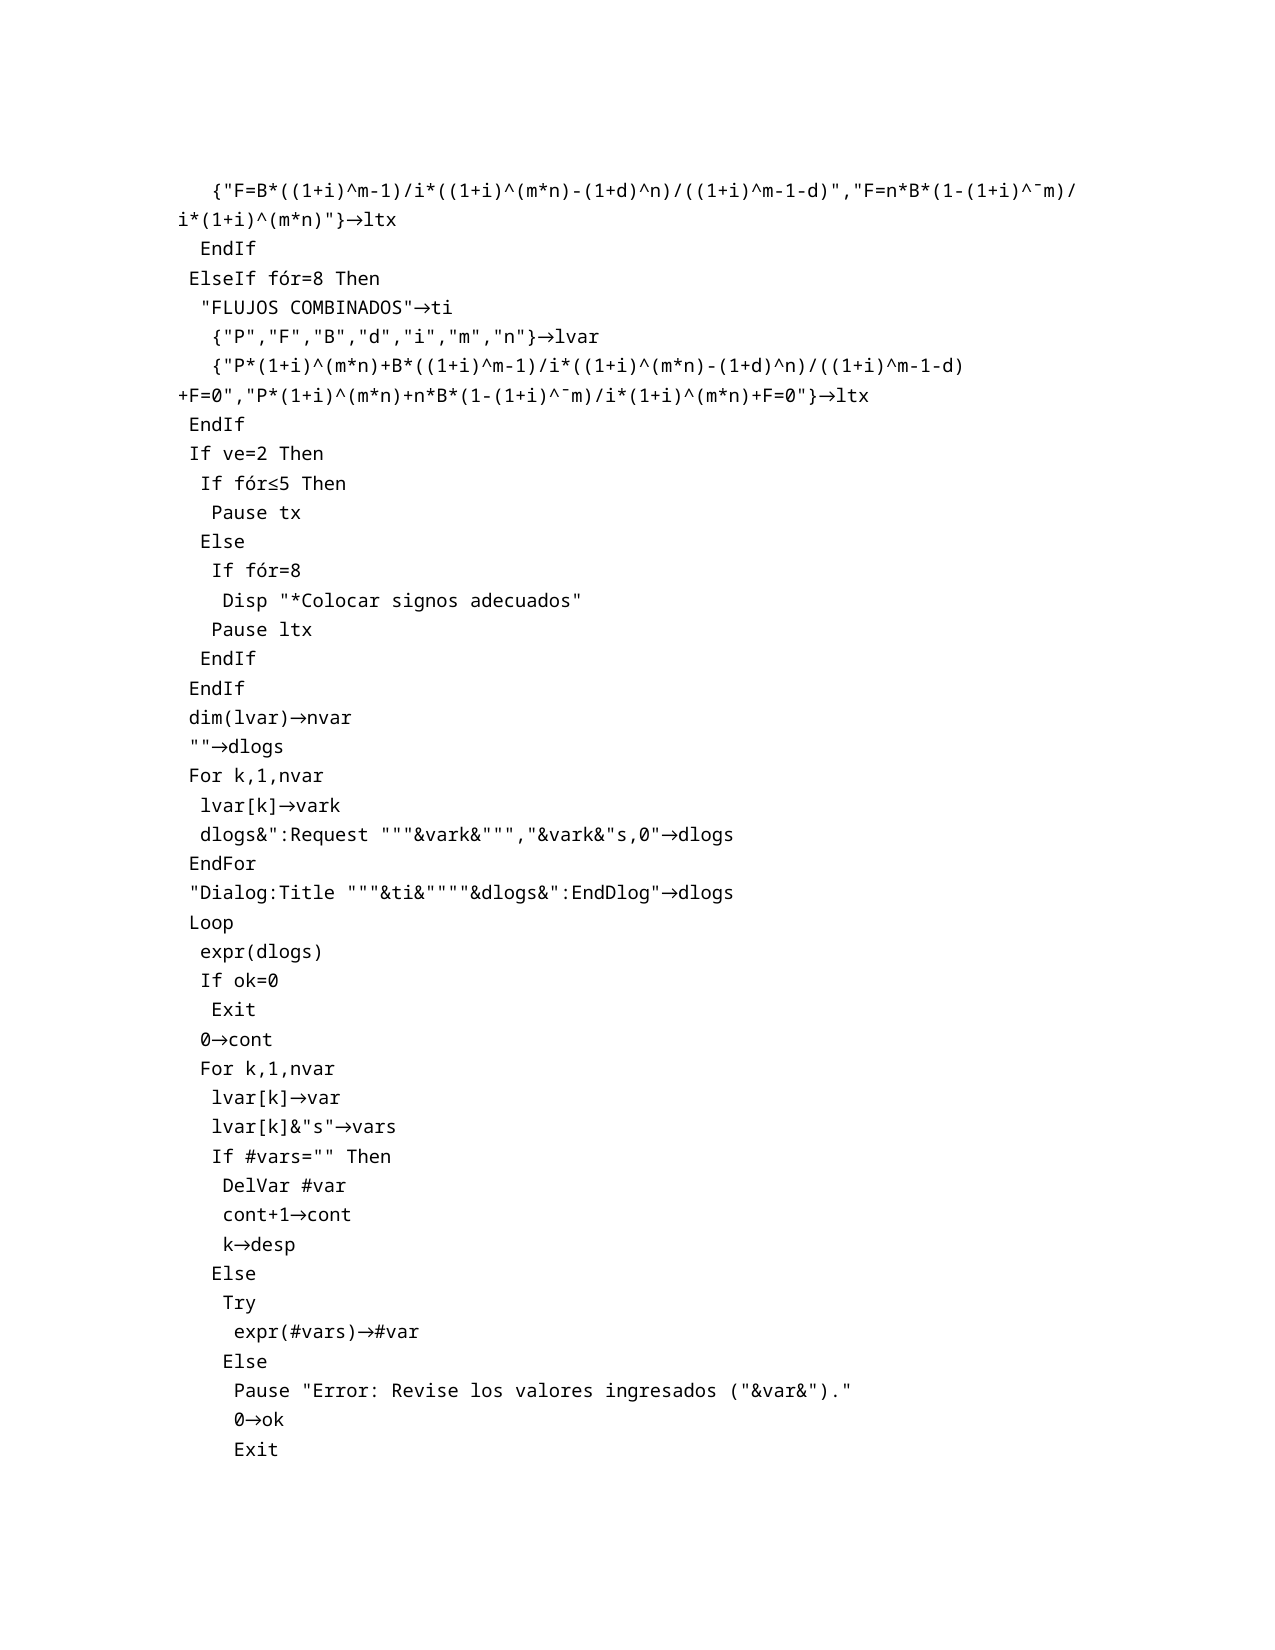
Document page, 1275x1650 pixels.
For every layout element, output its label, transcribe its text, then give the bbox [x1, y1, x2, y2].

text lvar[k]&"s"→vars [177, 1114, 1098, 1139]
text dlogs&":Request """&vark&""","&vark&"s,0"→dlogs [177, 821, 1098, 847]
text Pause ltx [177, 616, 1098, 642]
text Else [177, 528, 1098, 554]
text ElseIf fór=8 Then [177, 265, 1098, 291]
text If fór=8 [177, 558, 1098, 583]
text If #vars="" Then [177, 1143, 1098, 1169]
text For k,1,nvar [177, 1055, 1098, 1081]
text {"P*(1+i)^(m*n)+B*((1+i)^m-1)/i*((1+i)^(m*n)-(1+d)^n)/((1+i)^m-1-d)+F=0","P*(1+i)^(m*n)+n*B*(1-(1+i)^¯m)/i*(1+i)^(m*n)+F=0"}→ltx [177, 353, 1098, 408]
text lvar[k]→var [177, 1084, 1098, 1110]
text EndFor [177, 850, 1098, 876]
text EndIf [177, 236, 1098, 261]
text Exit [177, 1436, 1098, 1461]
text cont+1→cont [177, 1202, 1098, 1227]
text 0→ok [177, 1407, 1098, 1432]
text expr(#vars)→#var [177, 1319, 1098, 1344]
text k→desp [177, 1231, 1098, 1256]
text If ok=0 [177, 967, 1098, 993]
text If ve=2 Then [177, 441, 1098, 466]
text Pause "Error: Revise los valores ingresados ("&var&")." [177, 1377, 1098, 1403]
text Loop [177, 909, 1098, 934]
text "Dialog:Title """&ti&""""&dlogs&":EndDlog"→dlogs [177, 880, 1098, 905]
text "FLUJOS COMBINADOS"→ti [177, 294, 1098, 320]
text Pause tx [177, 499, 1098, 525]
text Else [177, 1260, 1098, 1286]
text EndIf [177, 411, 1098, 437]
text EndIf [177, 675, 1098, 700]
text expr(dlogs) [177, 938, 1098, 964]
text ""→dlogs [177, 733, 1098, 759]
text Try [177, 1289, 1098, 1315]
text Else [177, 1348, 1098, 1373]
text 0→cont [177, 1026, 1098, 1052]
text DelVar #var [177, 1172, 1098, 1198]
text Exit [177, 997, 1098, 1022]
text If fór≤5 Then [177, 470, 1098, 495]
text For k,1,nvar [177, 763, 1098, 788]
text dim(lvar)→nvar [177, 704, 1098, 729]
text lvar[k]→vark [177, 792, 1098, 817]
text {"F=B*((1+i)^m-1)/i*((1+i)^(m*n)-(1+d)^n)/((1+i)^m-1-d)","F=n*B*(1-(1+i)^¯m)/i*(1+i)^(m*n)"}→ltx [177, 177, 1098, 232]
text Disp "*Colocar signos adecuados" [177, 587, 1098, 612]
text EndIf [177, 646, 1098, 671]
text {"P","F","B","d","i","m","n"}→lvar [177, 323, 1098, 349]
